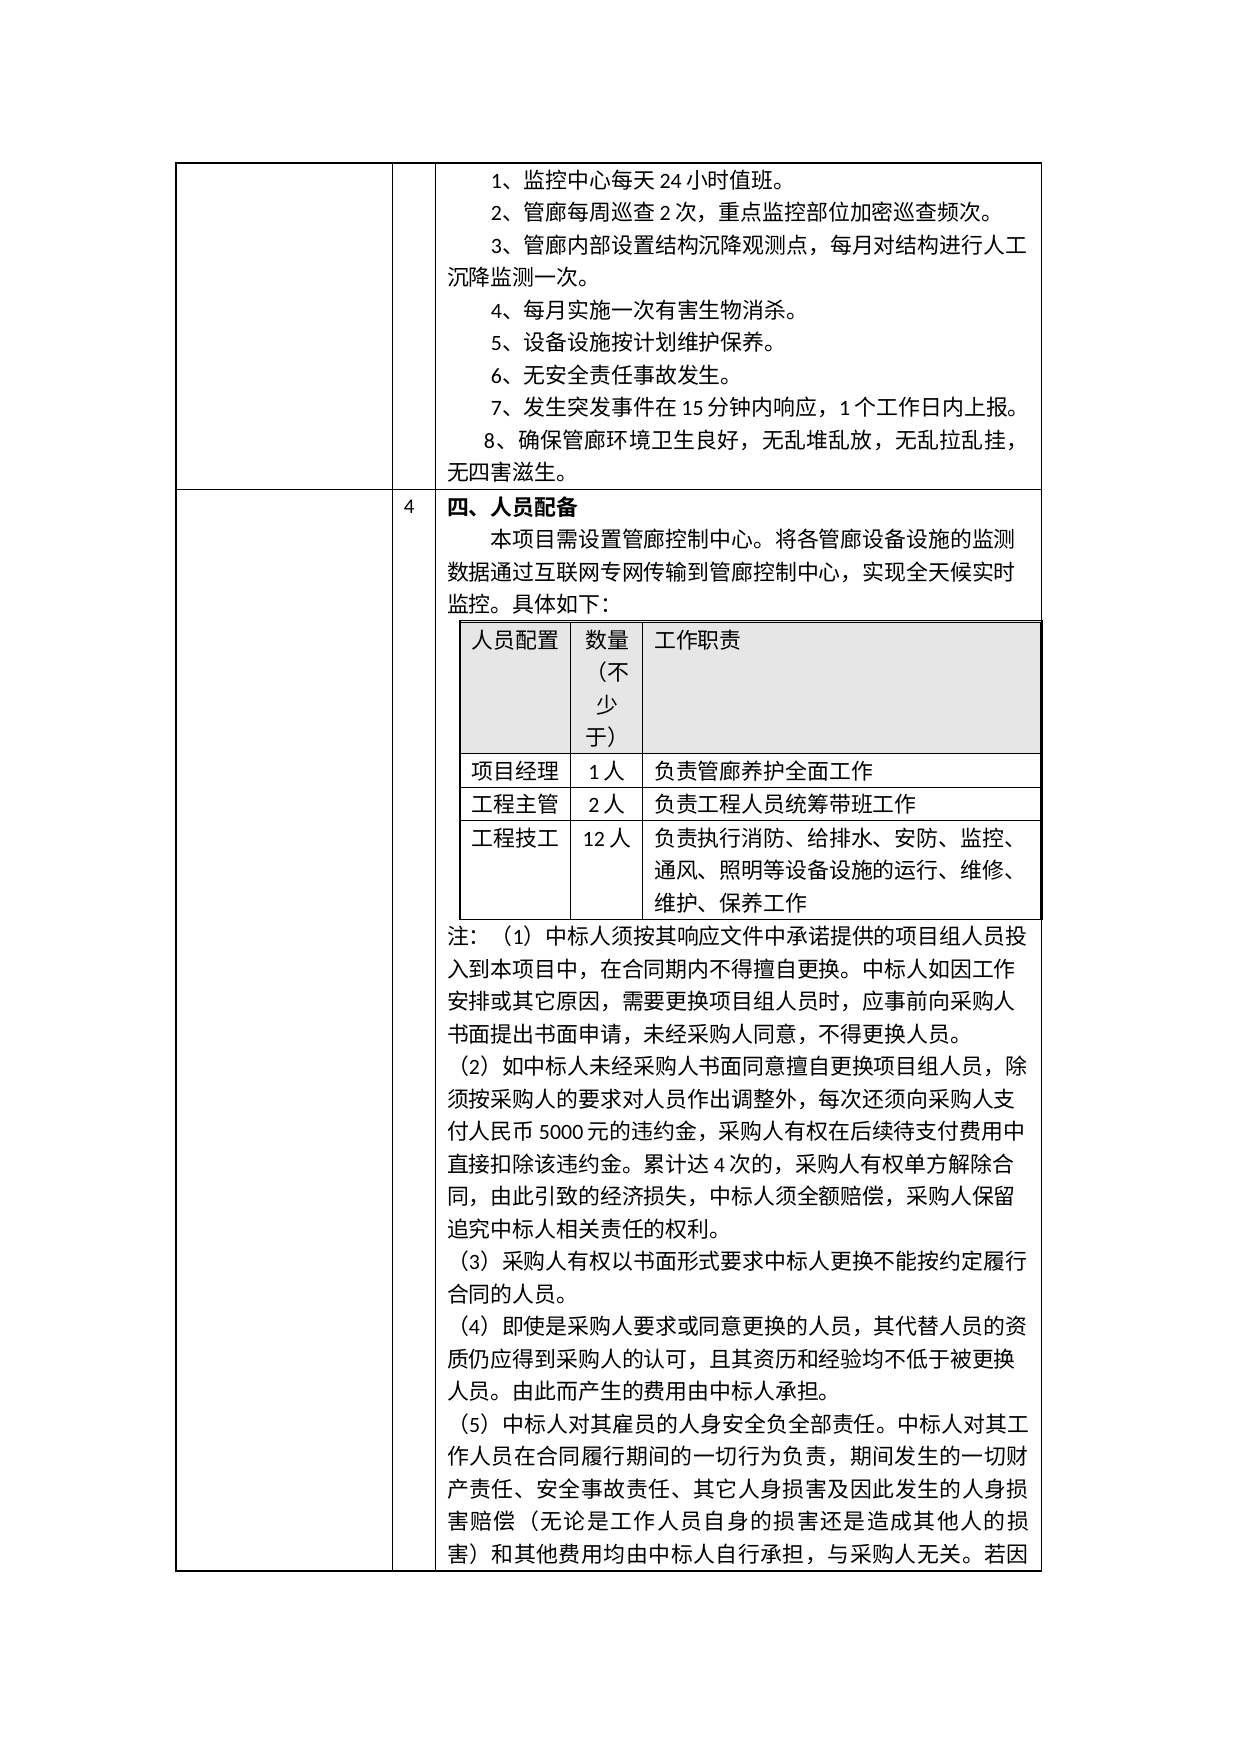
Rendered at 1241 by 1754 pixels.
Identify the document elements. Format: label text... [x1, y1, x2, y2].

table_cell [177, 490, 392, 1570]
table_cell 4 [393, 490, 435, 1570]
table_cell [177, 164, 392, 488]
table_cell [436, 164, 1041, 488]
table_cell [436, 490, 1041, 1570]
table_cell 3 [393, 164, 435, 488]
